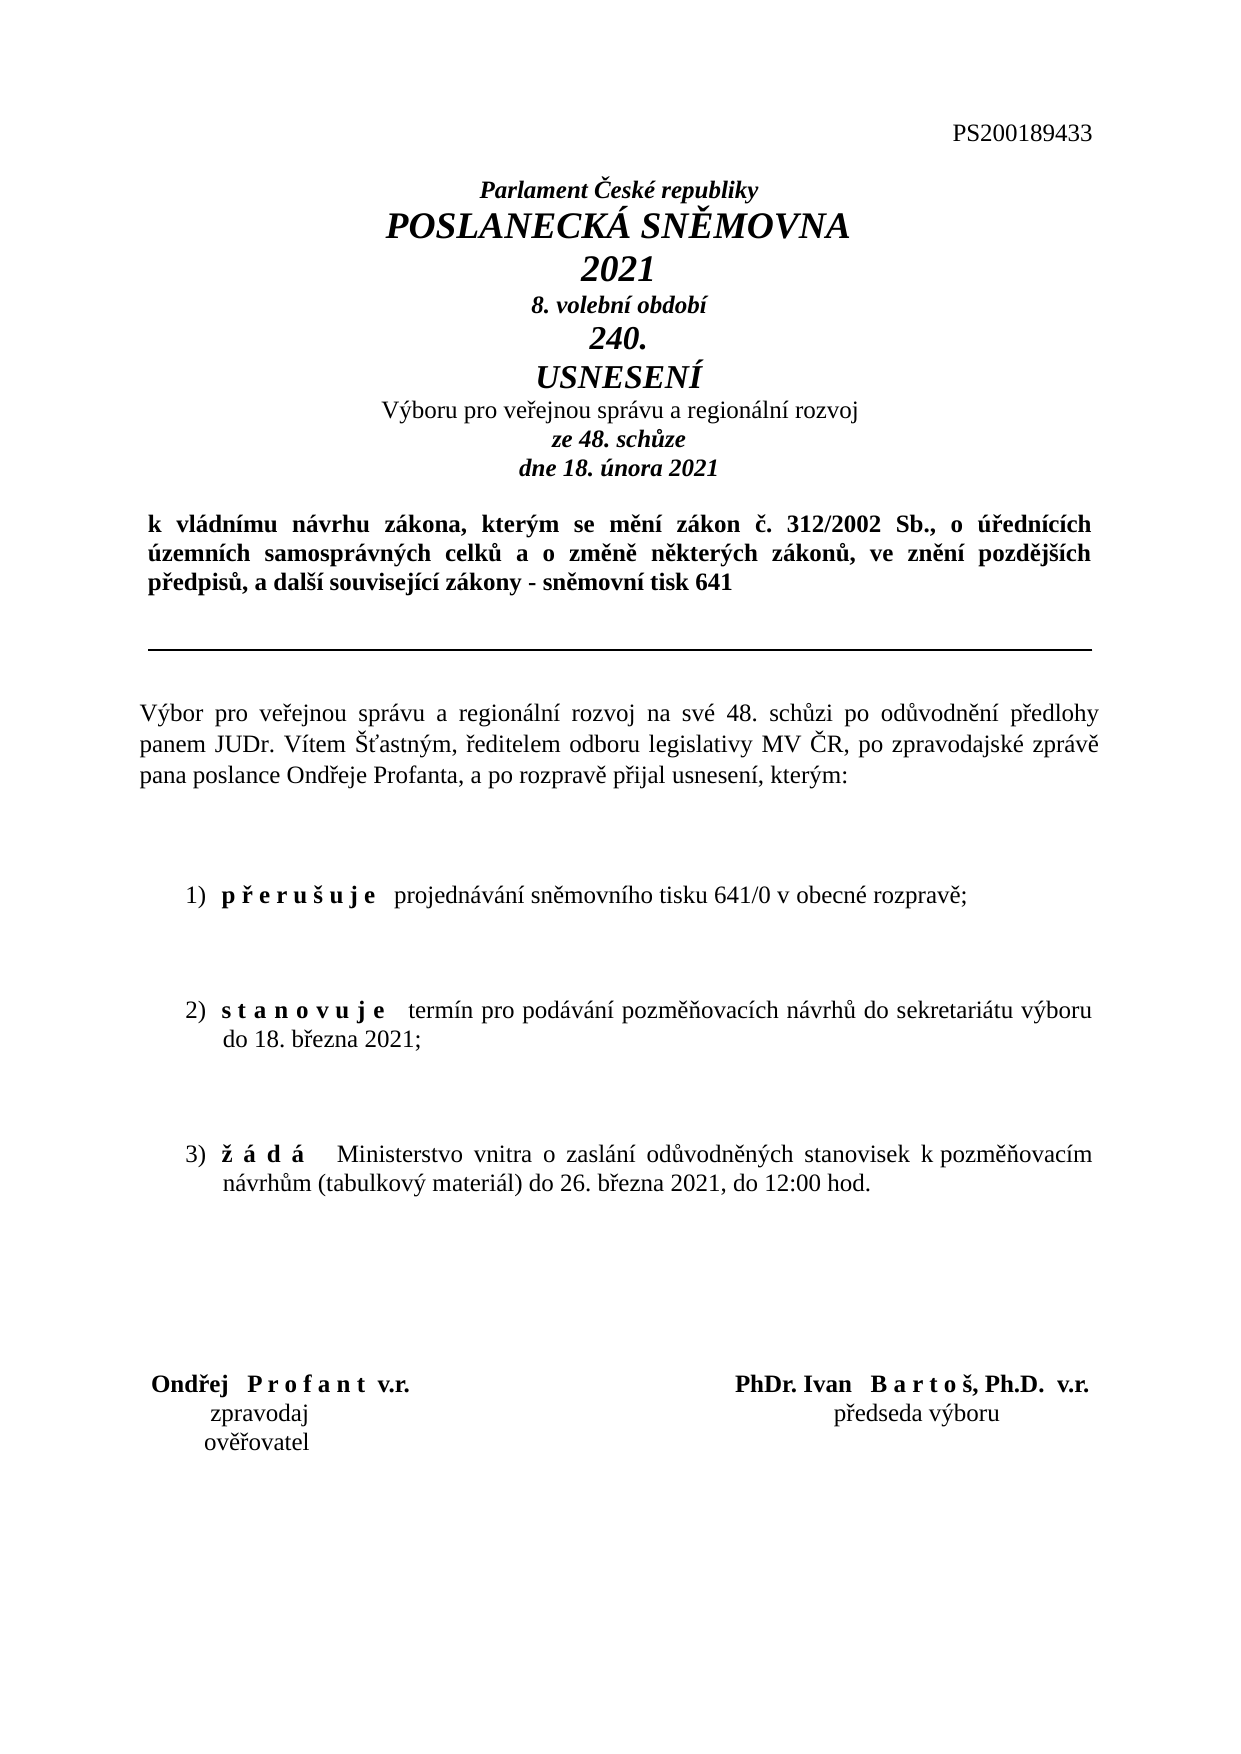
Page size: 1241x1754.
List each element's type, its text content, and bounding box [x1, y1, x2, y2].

text k vládnímu návrhu zákona, kterým se mění zákon č. 312/2002 Sb., o úřednících územních samosprávných celků a o změně některých zákonů, ve znění pozdějších předpisů, a další související zákony - sněmovní tisk 641 [148, 509, 1092, 596]
list p ř e r u š u j e projednávání sněmovního tisku 641/0 v obecné rozpravě; [185, 880, 1092, 909]
text USNESENÍ [148, 357, 1092, 395]
text Výboru pro veřejnou správu a regionální rozvoj [148, 395, 1092, 424]
text ze 48. schůze [148, 424, 1092, 453]
text PS200189433 [148, 118, 1092, 147]
subtitle ověřovatel [148, 1427, 1092, 1455]
text dne 18. února 2021 [148, 453, 1092, 482]
text zpravodaj předseda výboru [148, 1398, 1092, 1427]
list s t a n o v u j e termín pro podávání pozměňovacích návrhů do sekretariátu výboru do 18. března 2021; [185, 995, 1092, 1053]
text 2021 [148, 247, 1092, 290]
table_header Výbor pro veřejnou správu a regionální rozvoj na své 48. schůzi po odůvodnění předlohy panem JUDr. Vítem Šťastným, ředitelem odboru legislativy MV ČR, po zpravodajské zprávě pana poslance Ondřeje Profanta, a po rozpravě přijal usnesení, kterým: [139, 698, 1100, 791]
text Parlament České republiky [148, 175, 1092, 204]
text Ondřej P r o f a n t v.r. PhDr. Ivan B a r t o š, Ph.D. v.r. [148, 1369, 1092, 1398]
text POSLANECKÁ SNĚMOVNA [148, 204, 1092, 247]
text 8. volební období [148, 290, 1092, 319]
list ž á d á Ministerstvo vnitra o zaslání odůvodněných stanovisek k pozměňovacím návrhům (tabulkový materiál) do 26. března 2021, do 12:00 hod. [185, 1139, 1092, 1197]
text 240. [148, 319, 1092, 357]
